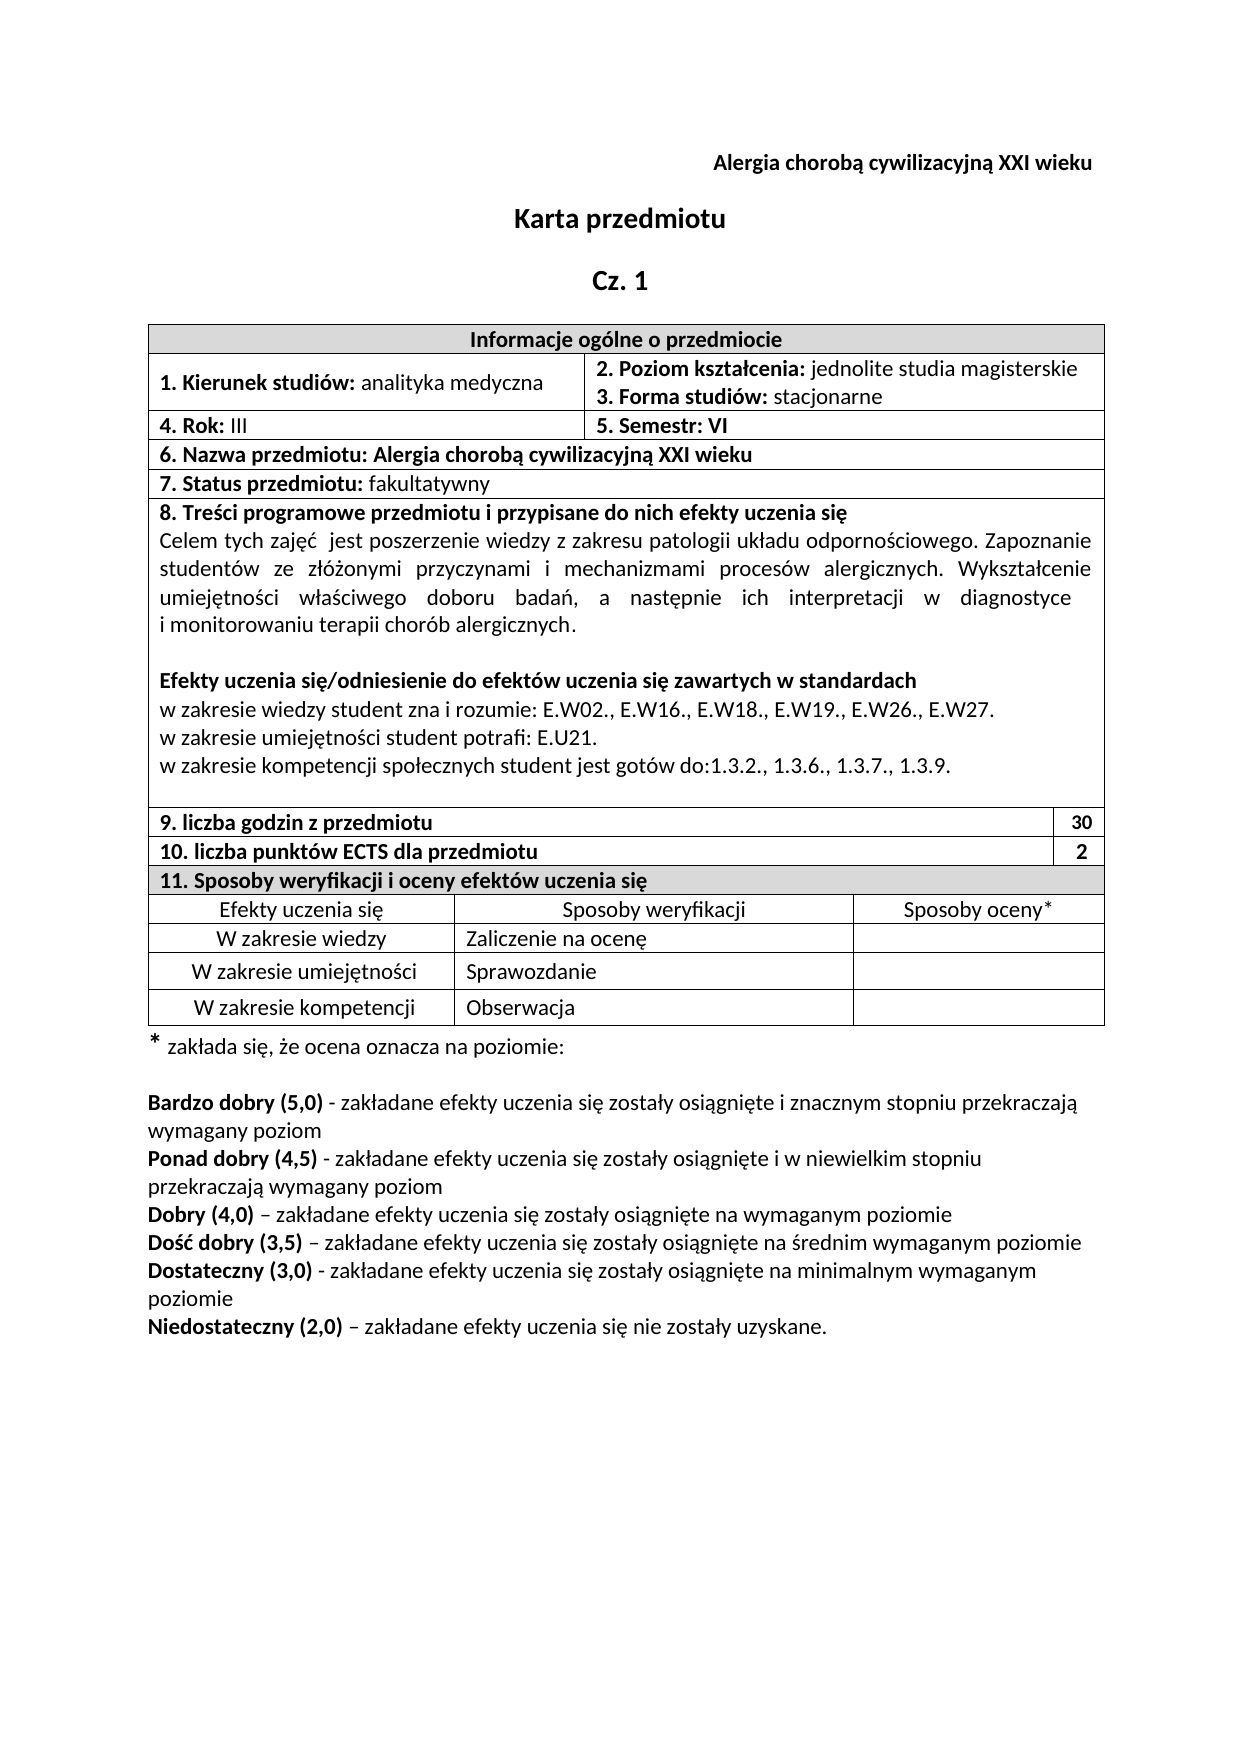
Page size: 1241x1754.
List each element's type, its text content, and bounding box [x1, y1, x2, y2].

text Niedostateczny (2,0) – zakładane efekty uczenia się nie zostały uzyskane. [148, 1312, 1093, 1340]
table_cell 10. liczba punktów ECTS dla przedmiotu [149, 837, 1053, 865]
table_cell Zaliczenie na ocenę [455, 924, 853, 952]
table_cell 4. Rok: III [149, 411, 584, 439]
table_cell 1. Kierunek studiów: analityka medyczna [149, 354, 584, 410]
table_cell Celem tych zajęć jest poszerzenie wiedzy z zakresu patologii układu odpornościowego. Zapoznanie studentów ze złóżonymi przyczynami i mechanizmami procesów alergicznych. Wykształcenie umiejętności właściwego doboru badań, a następnie ich interpretacji w diagnostyce i monitorowaniu terapii chorób alergicznych. Efekty uczenia się/odniesienie do efektów uczenia się zawartych w standardach w zakresie wiedzy student zna i rozumie: E.W02., E.W16., E.W18., E.W19., E.W26., E.W27. w zakresie umiejętności student potrafi: E.U21. w zakresie kompetencji społecznych student jest gotów do:1.3.2., 1.3.6., 1.3.7., 1.3.9. [149, 527, 1104, 807]
table_cell Sposoby weryfikacji [455, 895, 853, 923]
text Bardzo dobry (5,0) - zakładane efekty uczenia się zostały osiągnięte i znacznym stopniu przekraczają wymagany poziom [148, 1088, 1093, 1144]
table_cell W zakresie umiejętności [149, 953, 454, 989]
table_cell 5. Semestr: VI [585, 411, 1104, 439]
table_cell W zakresie kompetencji [149, 990, 454, 1025]
table_cell Sprawozdanie [455, 953, 853, 989]
table_cell 9. liczba godzin z przedmiotu [149, 808, 1053, 836]
text Dobry (4,0) – zakładane efekty uczenia się zostały osiągnięte na wymaganym poziomie [148, 1200, 1093, 1228]
text Cz. 1 [148, 262, 1093, 298]
table_cell 2. Poziom kształcenia: jednolite studia magisterskie 3. Forma studiów: stacjonarne [585, 354, 1104, 410]
text * zakłada się, że ocena oznacza na poziomie: [148, 1026, 1093, 1062]
table_cell 30 [1054, 808, 1104, 836]
table_cell [854, 953, 1104, 989]
table_cell W zakresie wiedzy [149, 924, 454, 952]
table_cell [854, 990, 1104, 1025]
text Dostateczny (3,0) - zakładane efekty uczenia się zostały osiągnięte na minimalnym wymaganym poziomie [148, 1256, 1093, 1312]
table_cell 11. Sposoby weryfikacji i oceny efektów uczenia się [149, 866, 1104, 894]
text Karta przedmiotu [148, 201, 1093, 236]
table_cell 7. Status przedmiotu: fakultatywny [149, 470, 1104, 497]
text Alergia chorobą cywilizacyjną XXI wieku [148, 148, 1093, 176]
table_cell Obserwacja [455, 990, 853, 1025]
table_cell 6. Nazwa przedmiotu: Alergia chorobą cywilizacyjną XXI wieku [149, 440, 1104, 468]
table_cell 2 [1054, 837, 1104, 865]
table_cell Efekty uczenia się [149, 895, 454, 923]
table_header Informacje ogólne o przedmiocie [149, 325, 1104, 353]
table_cell [854, 924, 1104, 952]
table_cell 8. Treści programowe przedmiotu i przypisane do nich efekty uczenia się [149, 499, 1104, 527]
table_cell Sposoby oceny* [854, 895, 1104, 923]
text Ponad dobry (4,5) - zakładane efekty uczenia się zostały osiągnięte i w niewielkim stopniu przekraczają wymagany poziom [148, 1144, 1093, 1200]
text Dość dobry (3,5) – zakładane efekty uczenia się zostały osiągnięte na średnim wymaganym poziomie [148, 1228, 1093, 1256]
